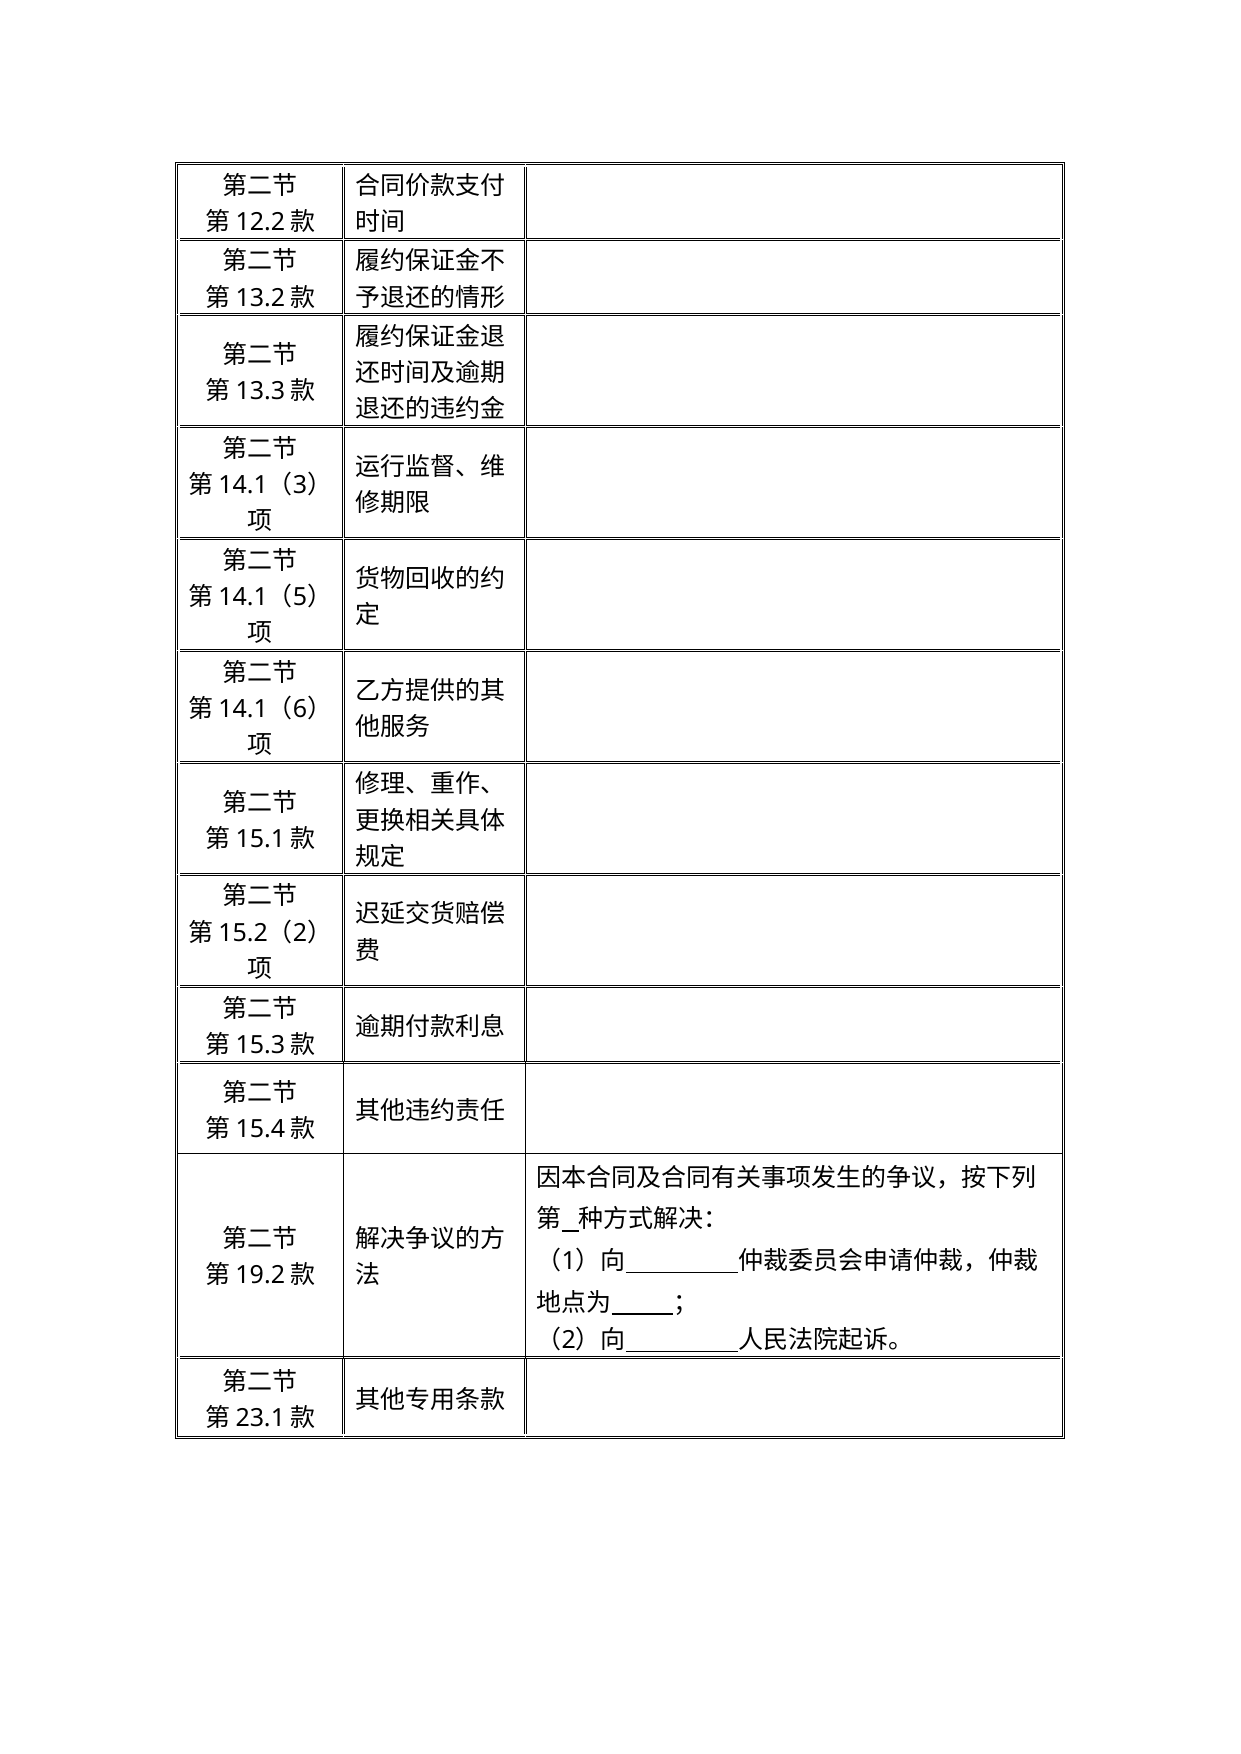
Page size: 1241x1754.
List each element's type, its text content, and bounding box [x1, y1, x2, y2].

table_cell 第二节 第13.2款 [178, 238, 342, 313]
table_cell 履约保证金不予退还的情形 [345, 241, 524, 313]
table_cell 第二节 第14.1（6）项 [176, 649, 344, 761]
table_cell 乙方提供的其他服务 [345, 652, 524, 761]
table_cell [525, 1356, 1062, 1436]
table_cell 第二节 第14.1（5）项 [176, 537, 344, 649]
table_cell [525, 425, 1064, 537]
table_cell 履约保证金退还时间及逾期退还的违约金 [345, 316, 524, 425]
table_cell 因本合同及合同有关事项发生的争议，按下列第 种方式解决： （1）向 仲裁委员会申请仲裁，仲裁地点为 ； （2）向 人民法院起诉。 [526, 1154, 1062, 1356]
table_cell 第二节 第23.1款 [178, 1356, 344, 1436]
table_cell [526, 1061, 1064, 1152]
table_cell [525, 537, 1064, 649]
table_cell 第二节 第12.2款 [176, 163, 344, 238]
table_cell [527, 761, 1062, 873]
table_cell 第二节 第15.1款 [178, 761, 342, 873]
table_cell 第二节 第15.3款 [178, 985, 342, 1061]
table_cell 修理、重作、更换相关具体规定 [345, 764, 524, 873]
table_cell [525, 165, 1062, 238]
table_cell 第二节 第15.4款 [176, 1061, 343, 1152]
table_cell 迟延交货赔偿费 [345, 876, 524, 984]
table_cell 第二节 第19.2款 [178, 1154, 343, 1356]
table_cell [525, 649, 1064, 761]
table_cell 第二节 第15.2（2）项 [178, 873, 342, 984]
table_cell [527, 985, 1062, 1061]
table_cell 第二节 第14.1（3）项 [176, 425, 344, 537]
table_cell [527, 238, 1062, 313]
table_cell 解决争议的方法 [344, 1154, 525, 1356]
table_cell 货物回收的约定 [345, 540, 524, 649]
table_cell 运行监督、维修期限 [345, 428, 524, 537]
table_cell 第二节 第13.3款 [176, 313, 344, 425]
table_cell [527, 873, 1062, 984]
table_cell 合同价款支付时间 [344, 165, 525, 238]
table_cell [525, 313, 1064, 425]
table_cell 逾期付款利息 [345, 988, 524, 1061]
table_cell 其他违约责任 [344, 1064, 525, 1152]
table_cell 其他专用条款 [344, 1359, 525, 1436]
